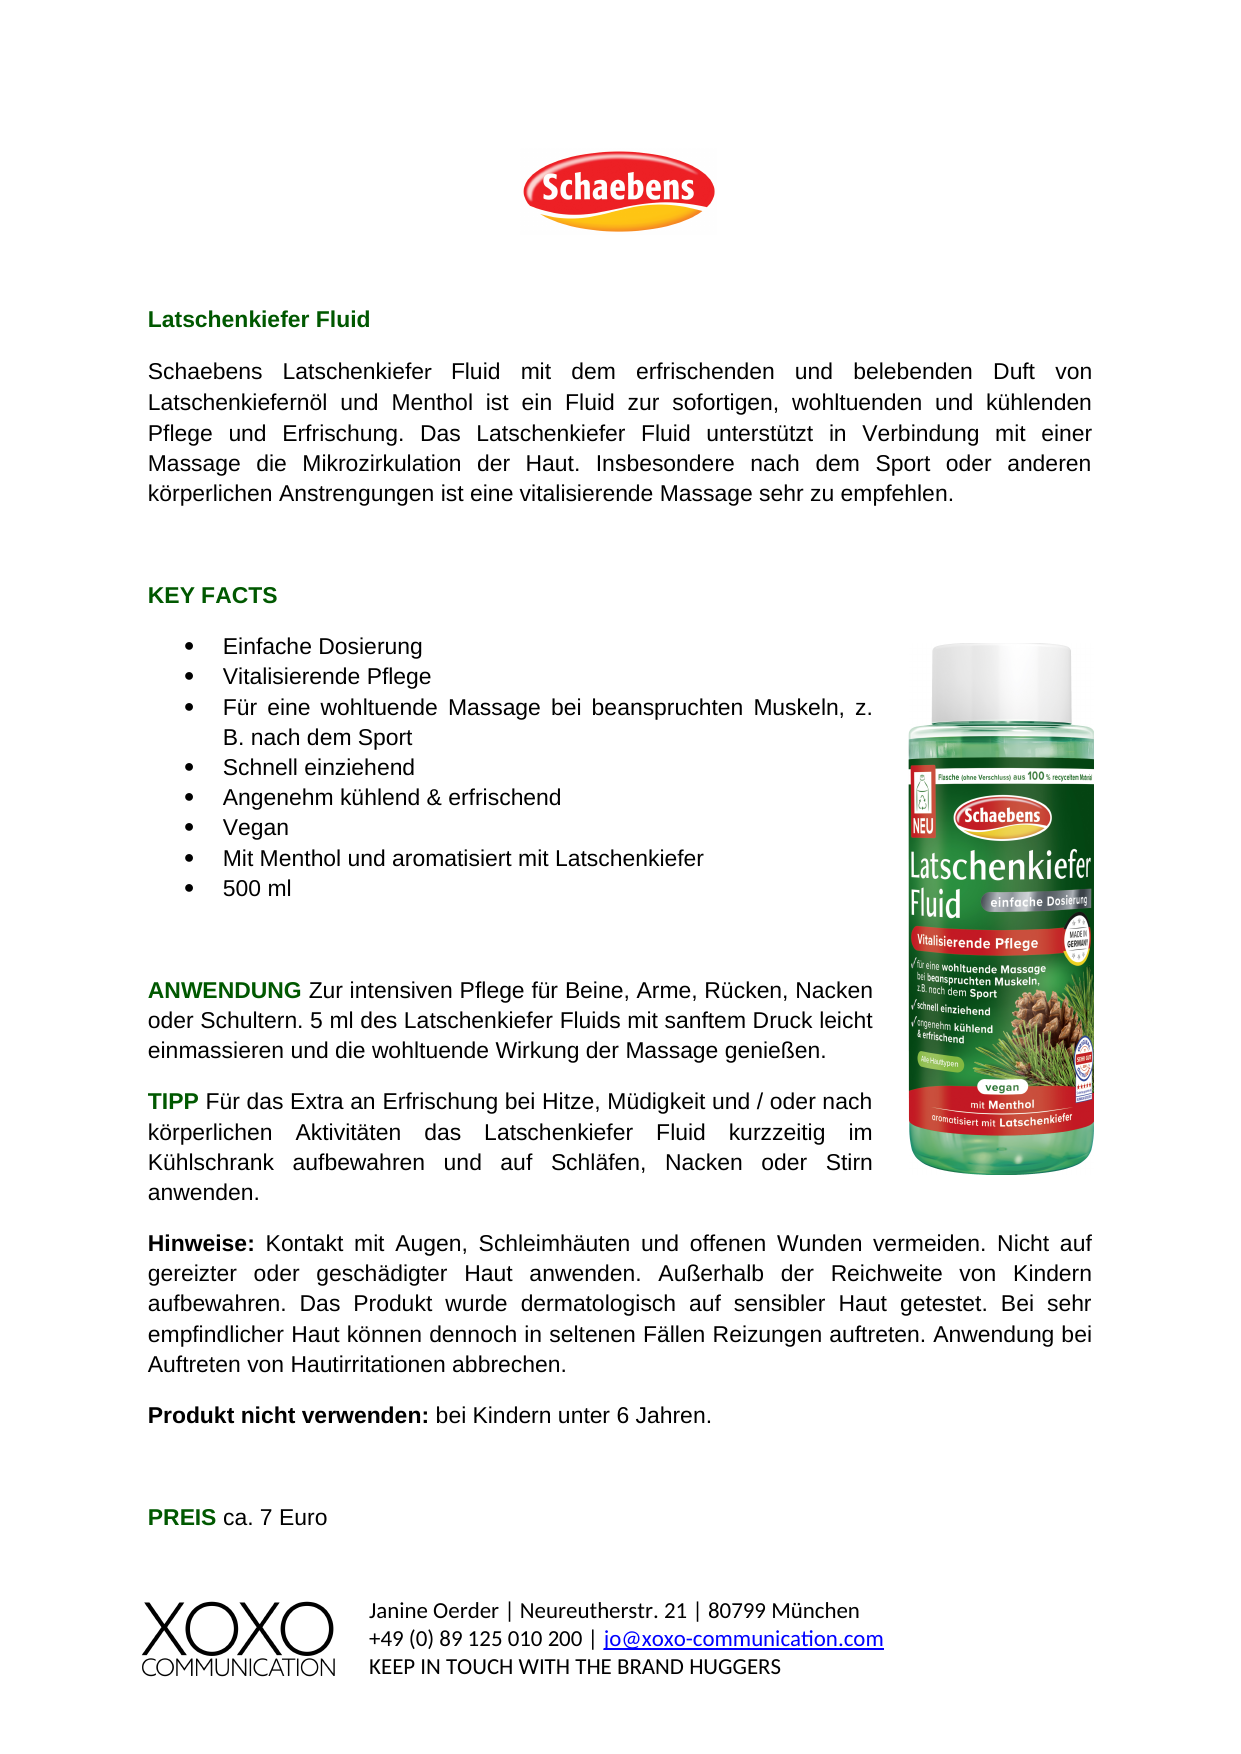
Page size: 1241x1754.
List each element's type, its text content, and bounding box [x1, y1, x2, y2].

text Latschenkiefer Fluid [148, 306, 1092, 333]
text PREIS ca. 7 Euro [148, 1504, 1092, 1530]
text Produkt nicht verwenden: bei Kindern unter 6 Jahren. [148, 1402, 1092, 1428]
list Angenehm kühlend & erfrischend [185, 784, 908, 811]
picture [139, 1599, 337, 1681]
text TIPP Für das Extra an Erfrischung bei Hitze, Müdigkeit und / oder nach körperlichen Aktivitäten das Latschenkiefer Fluid kurzzeitig im Kühlschrank aufbewahren und auf Schläfen, Nacken oder Stirn anwenden. [148, 1088, 1092, 1205]
list Schnell einziehend [185, 754, 908, 780]
list 500 ml [185, 875, 908, 901]
list Vegan [185, 814, 908, 841]
picture [908, 643, 1094, 1175]
text Hinweise: Kontakt mit Augen, Schleimhäuten und offenen Wunden vermeiden. Nicht auf gereizter oder geschädigter Haut anwenden. Außerhalb der Reichweite von Kindern aufbewahren. Das Produkt wurde dermatologisch auf sensibler Haut getestet. Bei sehr empfindlicher Haut können dennoch in seltenen Fällen Reizungen auftreten. Anwendung bei Auftreten von Hautirritationen abbrechen. [148, 1230, 1092, 1377]
list Mit Menthol und aromatisiert mit Latschenkiefer [185, 844, 908, 871]
list Einfache Dosierung [185, 633, 1092, 659]
picture [520, 148, 718, 235]
text KEY FACTS [148, 582, 1092, 608]
text Schaebens Latschenkiefer Fluid mit dem erfrischenden und belebenden Duft von Latschenkiefernöl und Menthol ist ein Fluid zur sofortigen, wohltuenden und kühlenden Pflege und Erfrischung. Das Latschenkiefer Fluid unterstützt in Verbindung mit einer Massage die Mikrozirkulation der Haut. Insbesondere nach dem Sport oder anderen körperlichen Anstrengungen ist eine vitalisierende Massage sehr zu empfehlen. [148, 357, 1092, 506]
text ANWENDUNG Zur intensiven Pflege für Beine, Arme, Rücken, Nacken oder Schultern. 5 ml des Latschenkiefer Fluids mit sanftem Druck leicht einmassieren und die wohltuende Wirkung der Massage genießen. [148, 977, 908, 1064]
list Vitalisierende Pflege [185, 663, 908, 690]
list Für eine wohltuende Massage bei beanspruchten Muskeln, z. B. nach dem Sport [185, 693, 908, 750]
